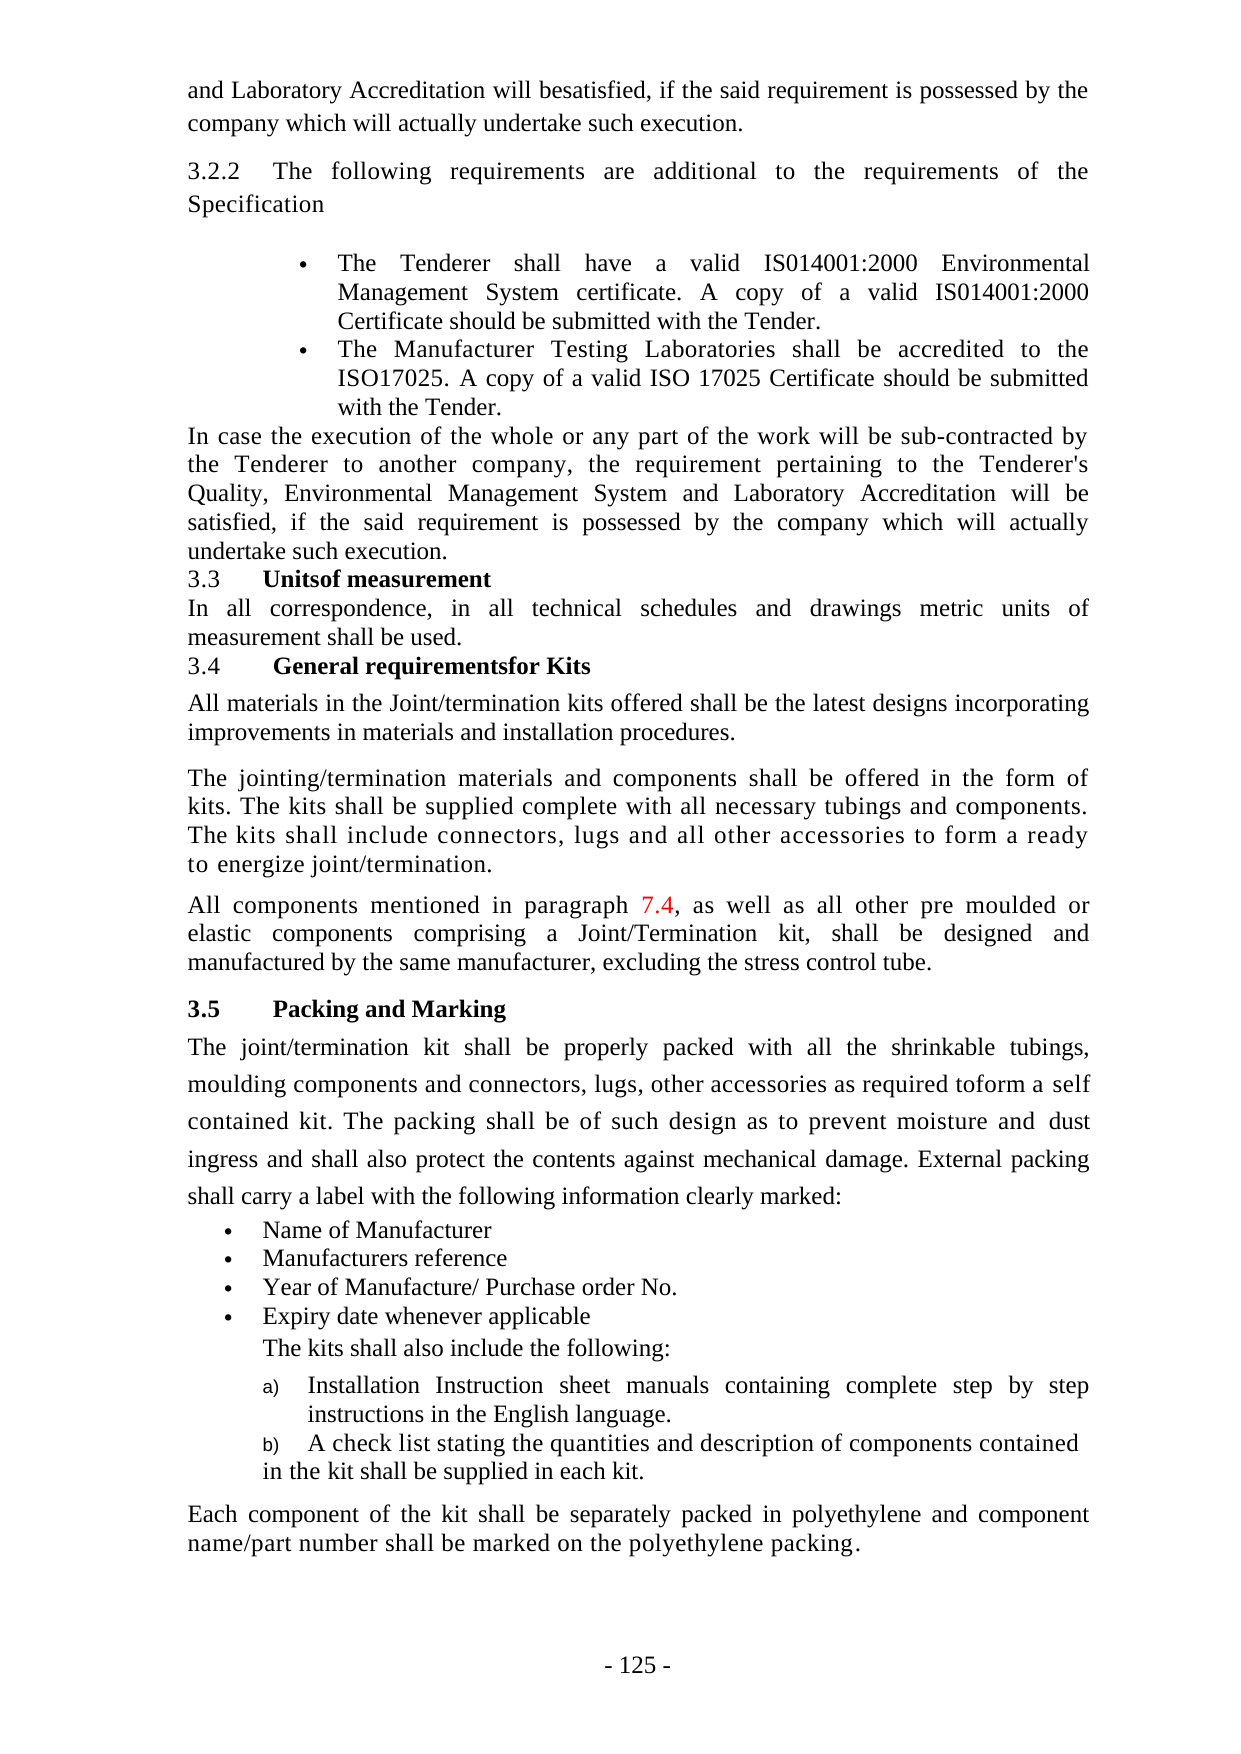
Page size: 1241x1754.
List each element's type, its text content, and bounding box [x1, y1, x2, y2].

text The jointing/termination materials and components shall be offered in the form of kits. The kits shall be supplied complete with all necessary tubings and components. The kits shall include connectors, lugs and all other accessories to form a ready to energize joint/termination. [187, 763, 1090, 878]
text All components mentioned in paragraph 7.4, as well as all other pre moulded or elastic components comprising a Joint/Termination kit, shall be designed and manufactured by the same manufacturer, excluding the stress control tube. [187, 890, 1090, 976]
list Expiry date whenever applicable [225, 1301, 1090, 1330]
text Each component of the kit shall be separately packed in polyethylene and component name/part number shall be marked on the polyethylene packing. [187, 1499, 1090, 1557]
text 3.3 Unitsof measurement [187, 564, 1090, 593]
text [187, 75, 1090, 137]
text 3.5 Packing and Marking [187, 994, 1090, 1023]
text 3.2.2 The following requirements are additional to the requirements of the Specification [187, 156, 1090, 218]
list The Tenderer shall have a valid IS014001:2000 Environmental Management System certificate. A copy of a valid IS014001:2000 Certificate should be submitted with the Tender. [300, 248, 1090, 334]
text In all correspondence, in all technical schedules and drawings metric units of measurement shall be used. [187, 593, 1090, 651]
list The Manufacturer Testing Laboratories shall be accredited to the ISO17025. A copy of a valid ISO 17025 Certificate should be submitted with the Tender. [300, 334, 1090, 421]
text All materials in the Joint/termination kits offered shall be the latest designs incorporating improvements in materials and installation procedures. [187, 688, 1090, 746]
list Installation Instruction sheet manuals containing complete step by step instructions in the English language. [262, 1370, 1090, 1428]
text The joint/termination kit shall be properly packed with all the shrinkable tubings, moulding components and connectors, lugs, other accessories as required toform a self contained kit. The packing shall be of such design as to prevent moisture and dust ingress and shall also protect the contents against mechanical damage. External packing shall carry a label with the following information clearly marked: [187, 1032, 1090, 1210]
text 3.4 General requirementsfor Kits [187, 651, 1090, 679]
list Name of Manufacturer [225, 1218, 1090, 1243]
list A check list stating the quantities and description of components contained [262, 1428, 1090, 1456]
text in the kit shall be supplied in each kit. [262, 1456, 1090, 1485]
text In case the execution of the whole or any part of the work will be sub-contracted by the Tenderer to another company, the requirement pertaining to the Tenderer's Quality, Environmental Management System and Laboratory Accreditation will be satisfied, if the said requirement is possessed by the company which will actually undertake such execution. [187, 421, 1090, 564]
text The kits shall also include the following: [262, 1333, 1090, 1362]
list Year of Manufacture/ Purchase order No. [225, 1272, 1090, 1301]
list Manufacturers reference [225, 1243, 1090, 1272]
